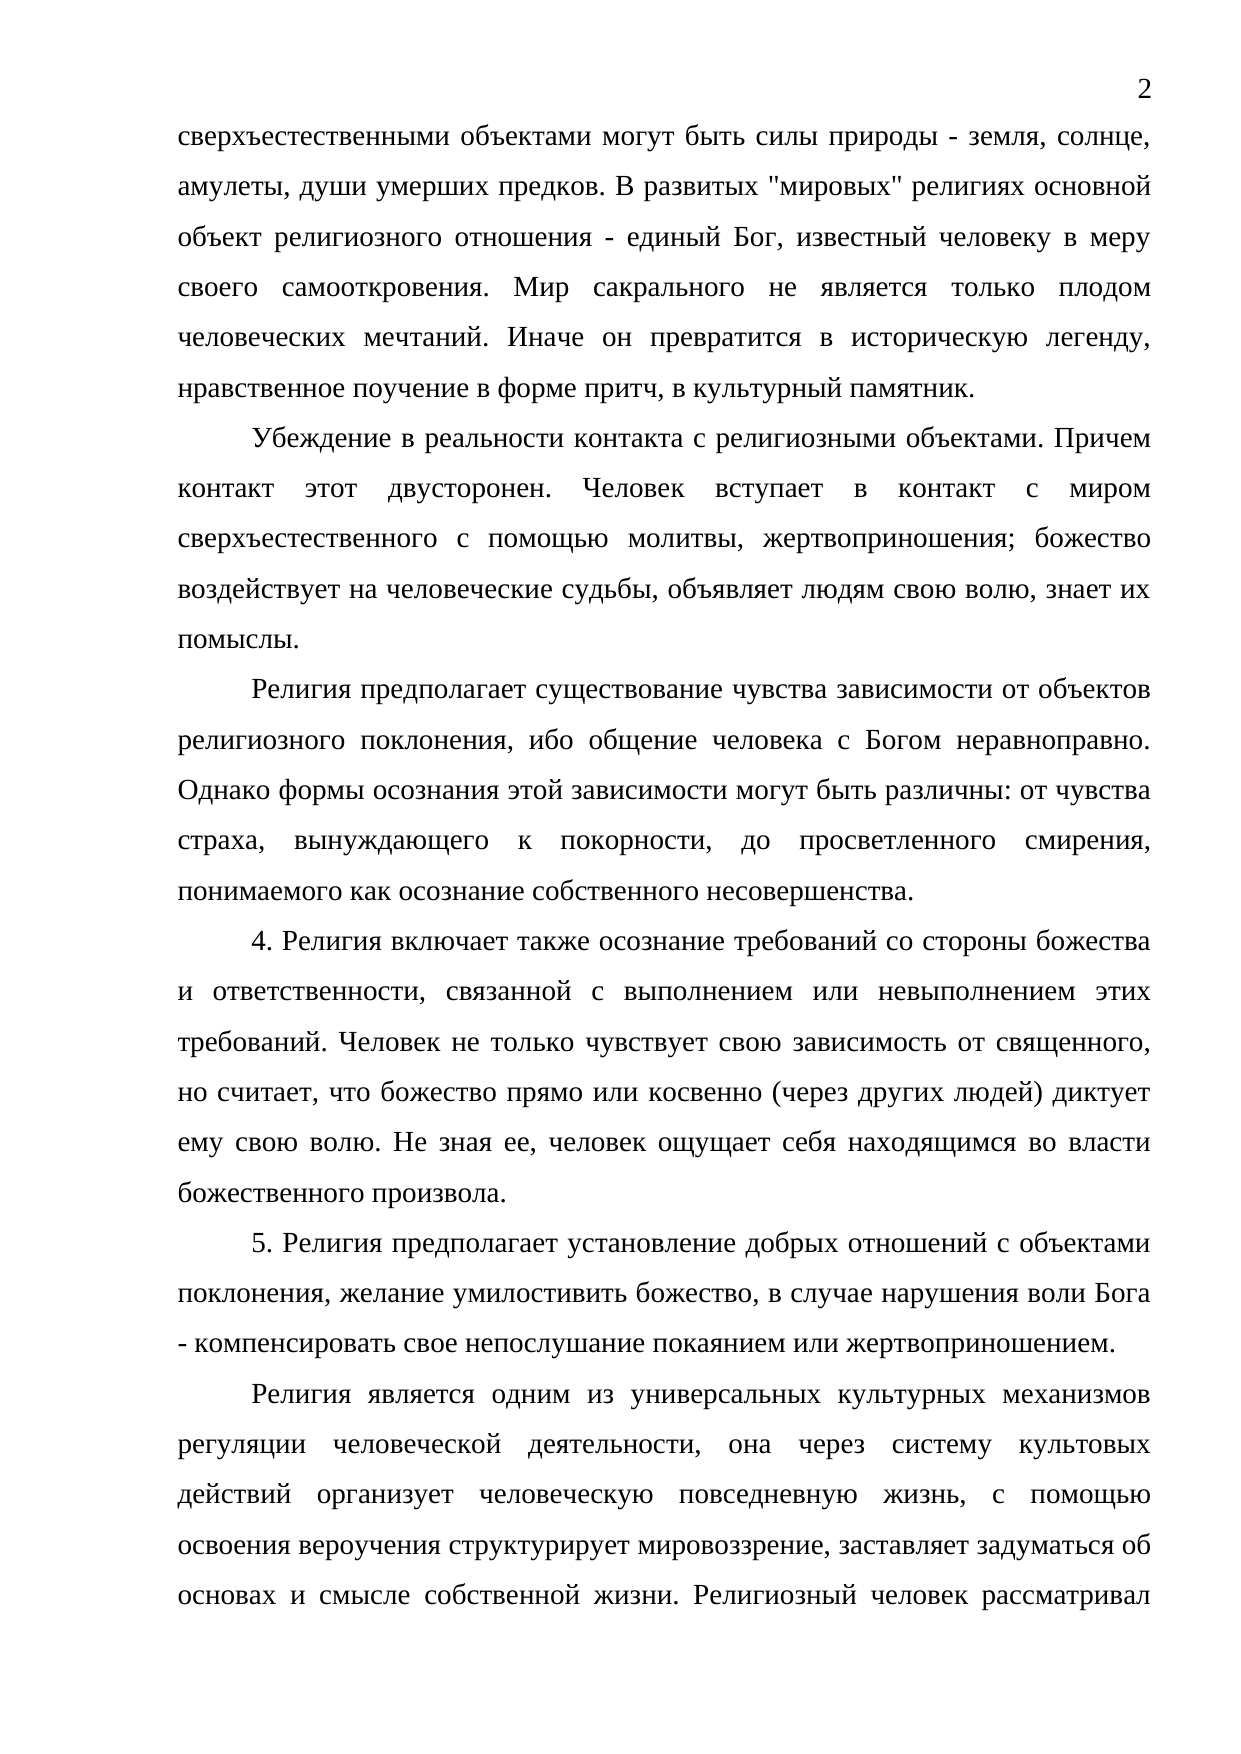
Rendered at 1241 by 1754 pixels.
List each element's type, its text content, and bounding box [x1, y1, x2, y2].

text 4. Религия включает также осознание требований со стороны божества и ответственности, связанной с выполнением или невыполнением этих требований. Человек не только чувствует свою зависимость от священного, но считает, что божество прямо или косвенно (через других людей) диктует ему свою волю. Не зная ее, человек ощущает себя находящимся во власти божественного произвола. [177, 923, 1152, 1208]
text Религия предполагает существование чувства зависимости от объектов религиозного поклонения, ибо общение человека с Богом неравноправно. Однако формы осознания этой зависимости могут быть различны: от чувства страха, вынуждающего к покорности, до просветленного смирения, понимаемого как осознание собственного несовершенства. [177, 672, 1152, 906]
text Убеждение в реальности контакта с религиозными объектами. Причем контакт этот двусторонен. Человек вступает в контакт с миром сверхъестественного с помощью молитвы, жертвоприношения; божество воздействует на человеческие судьбы, объявляет людям свою волю, знает их помыслы. [177, 420, 1152, 655]
text 5. Религия предполагает установление добрых отношений с объектами поклонения, желание умилостивить божество, в случае нарушения воли Бога - компенсировать свое непослушание покаянием или жертвоприношением. [177, 1225, 1152, 1359]
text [177, 118, 1152, 403]
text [177, 1376, 1152, 1611]
